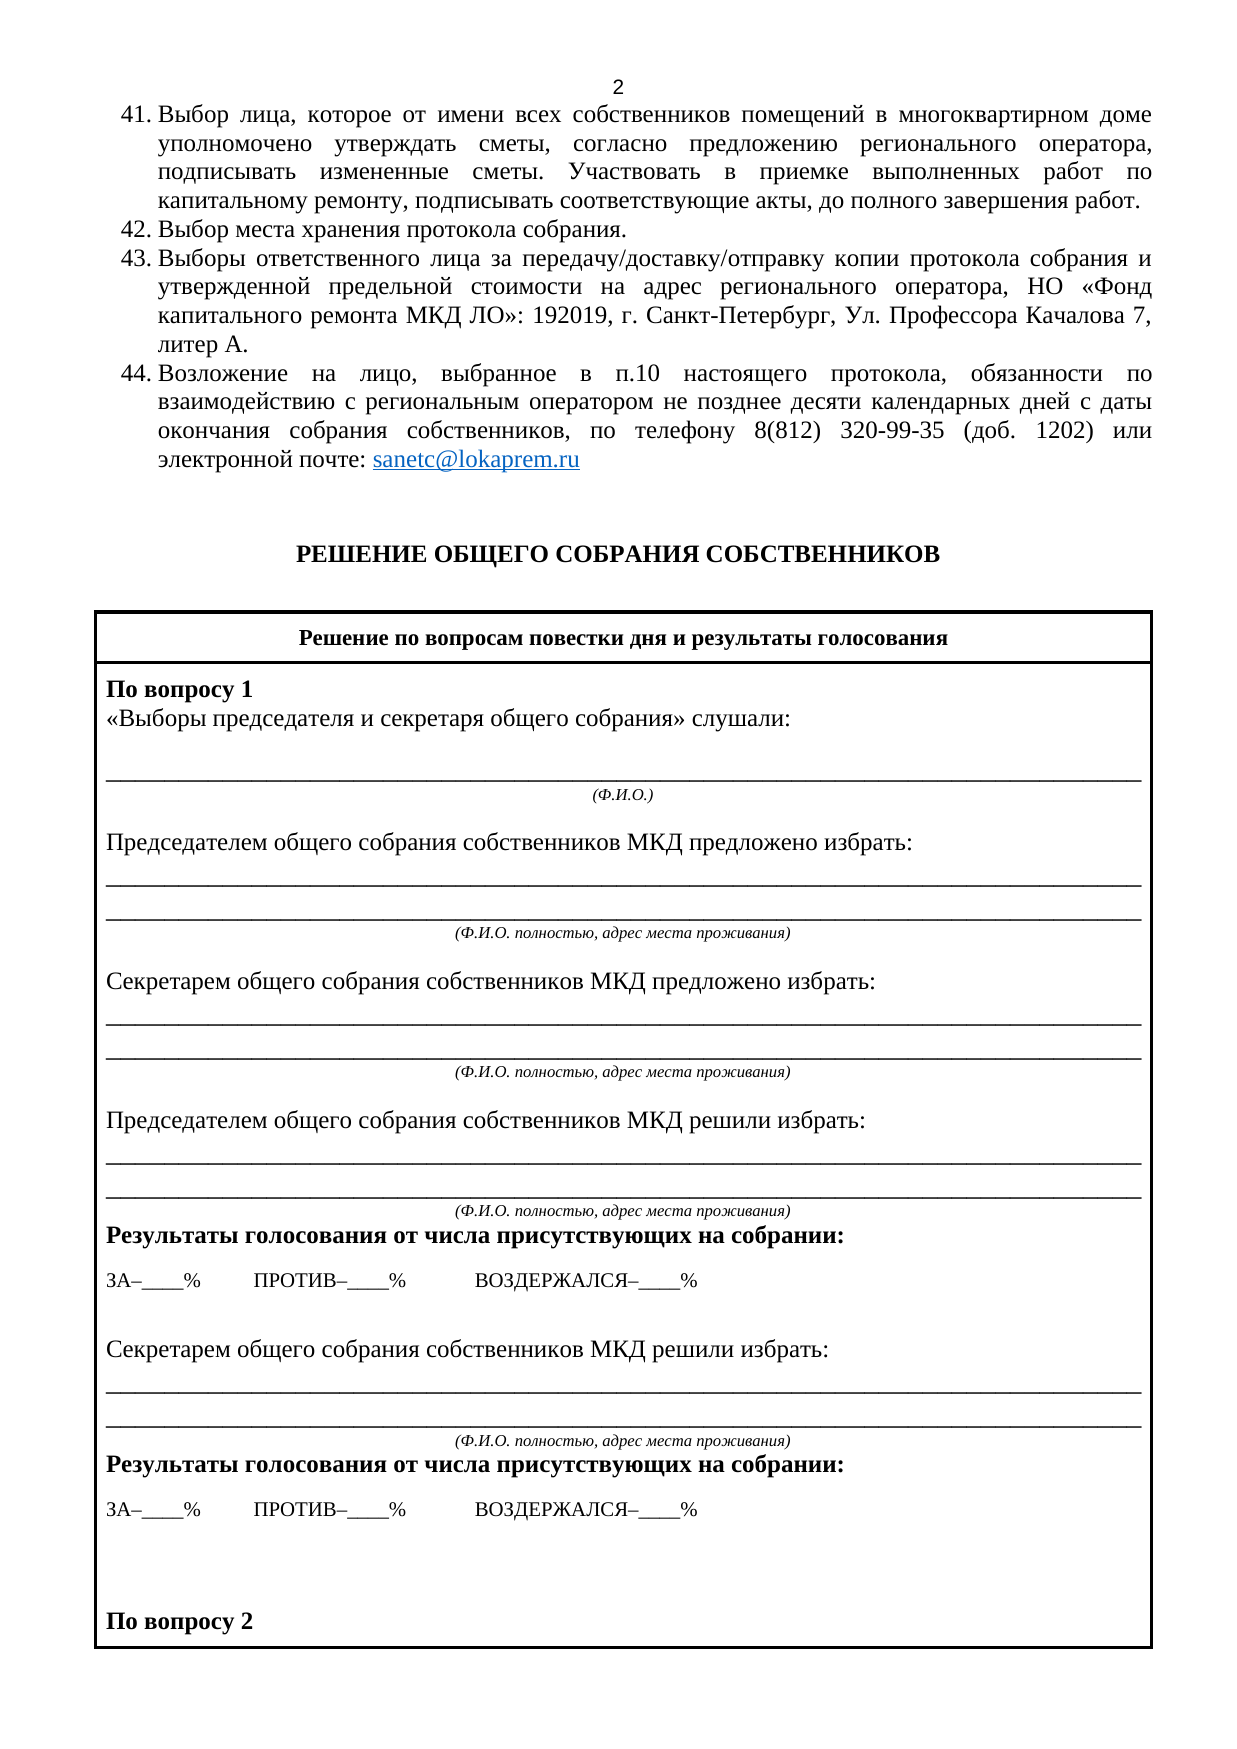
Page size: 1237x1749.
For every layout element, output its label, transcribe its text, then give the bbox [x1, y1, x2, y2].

list Выборы ответственного лица за передачу/доставку/отправку копии протокола собрания и утвержденной предельной стоимости на адрес регионального оператора, НО «Фонд капитального ремонта МКД ЛО»: 192019, г. Санкт-Петербург, Ул. Профессора Качалова 7, литер А. [121, 243, 1153, 358]
table_cell Секретарем общего собрания собственников МКД предложено избрать: _______________________________________________________________________ _______________________________________________________________________ (Ф.И.О. полностью, адрес места проживания) [97, 956, 1150, 1092]
list Выбор лица, которое от имени всех собственников помещений в многоквартирном доме уполномочено утверждать сметы, согласно предложению регионального оператора, подписывать измененные сметы. Участвовать в приемке выполненных работ по капитальному ремонту, подписывать соответствующие акты, до полного завершения работ. [121, 99, 1153, 214]
table_cell Председателем общего собрания собственников МКД предложено избрать: _______________________________________________________________________ _______________________________________________________________________ (Ф.И.О. полностью, адрес места проживания) [97, 817, 1150, 953]
table_header Решение по вопросам повестки дня и результаты голосования [97, 614, 1150, 661]
list Выбор места хранения протокола собрания. [121, 214, 1153, 243]
table_cell По вопросу 1 «Выборы председателя и секретаря общего собрания» слушали: _______________________________________________________________________ (Ф.И.О.) [97, 664, 1150, 814]
text РЕШЕНИЕ ОБЩЕГО СОБРАНИЯ СОБСТВЕННИКОВ [83, 539, 1153, 568]
table_cell Председателем общего собрания собственников МКД решили избрать: _______________________________________________________________________ _______________________________________________________________________ (Ф.И.О. полностью, адрес места проживания) Результаты голосования от числа присутствующих на собрании: ЗА–____% ПРОТИВ–____% ВОЗДЕРЖАЛСЯ–____% [97, 1095, 1150, 1321]
table_cell Секретарем общего собрания собственников МКД решили избрать: _______________________________________________________________________ _______________________________________________________________________ (Ф.И.О. полностью, адрес места проживания) Результаты голосования от числа присутствующих на собрании: ЗА–____% ПРОТИВ–____% ВОЗДЕРЖАЛСЯ–____% [97, 1324, 1150, 1593]
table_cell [97, 1596, 1150, 1646]
list Возложение на лицо, выбранное в п.10 настоящего протокола, обязанности по взаимодействию с региональным оператором не позднее десяти календарных дней с даты окончания собрания собственников, по телефону 8(812) 320-99-35 (доб. 1202) или электронной почте: sanetc@lokaprem.ru [121, 358, 1153, 473]
